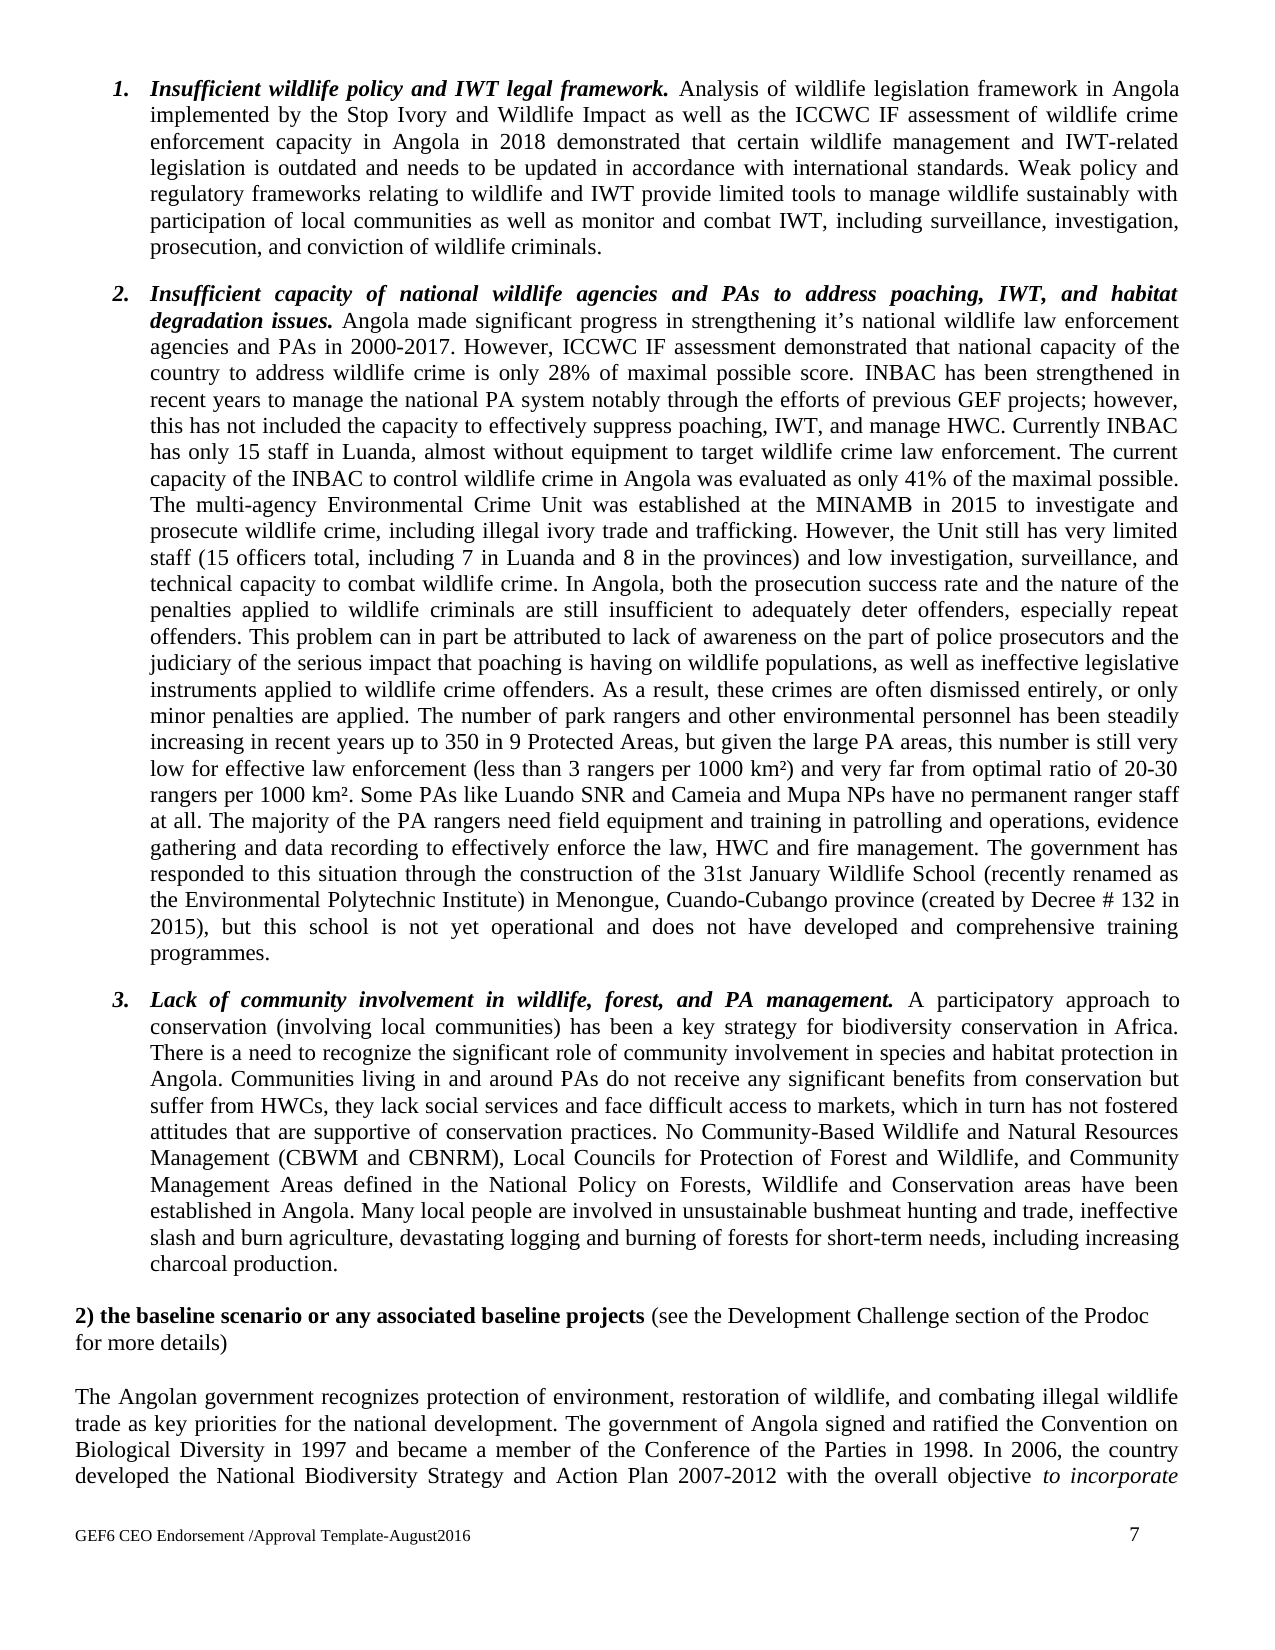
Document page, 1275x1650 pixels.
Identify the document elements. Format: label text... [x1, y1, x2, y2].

text 2) the baseline scenario or any associated baseline projects (see the Development Challenge section of the Prodoc for more details) [75, 1303, 1181, 1355]
list Insufficient capacity of national wildlife agencies and PAs to address poaching, IWT, and habitat degradation issues. Angola made significant progress in strengthening it’s national wildlife law enforcement agencies and PAs in 2000-2017. However, ICCWC IF assessment demonstrated that national capacity of the country to address wildlife crime is only 28% of maximal possible score. INBAC has been strengthened in recent years to manage the national PA system notably through the efforts of previous GEF projects; however, this has not included the capacity to effectively suppress poaching, IWT, and manage HWC. Currently INBAC has only 15 staff in Luanda, almost without equipment to target wildlife crime law enforcement. The current capacity of the INBAC to control wildlife crime in Angola was evaluated as only 41% of the maximal possible. The multi-agency Environmental Crime Unit was established at the MINAMB in 2015 to investigate and prosecute wildlife crime, including illegal ivory trade and trafficking. However, the Unit still has very limited staff (15 officers total, including 7 in Luanda and 8 in the provinces) and low investigation, surveillance, and technical capacity to combat wildlife crime. In Angola, both the prosecution success rate and the nature of the penalties applied to wildlife criminals are still insufficient to adequately deter offenders, especially repeat offenders. This problem can in part be attributed to lack of awareness on the part of police prosecutors and the judiciary of the serious impact that poaching is having on wildlife populations, as well as ineffective legislative instruments applied to wildlife crime offenders. As a result, these crimes are often dismissed entirely, or only minor penalties are applied. The number of park rangers and other environmental personnel has been steadily increasing in recent years up to 350 in 9 Protected Areas, but given the large PA areas, this number is still very low for effective law enforcement (less than 3 rangers per 1000 km²) and very far from optimal ratio of 20-30 rangers per 1000 km². Some PAs like Luando SNR and Cameia and Mupa NPs have no permanent ranger staff at all. The majority of the PA rangers need field equipment and training in patrolling and operations, evidence gathering and data recording to effectively enforce the law, HWC and fire management. The government has responded to this situation through the construction of the 31st January Wildlife School (recently renamed as the Environmental Polytechnic Institute) in Menongue, Cuando-Cubango province (created by Decree # 132 in 2015), but this school is not yet operational and does not have developed and comprehensive training programmes. [112, 280, 1181, 966]
list Insufficient wildlife policy and IWT legal framework. Analysis of wildlife legislation framework in Angola implemented by the Stop Ivory and Wildlife Impact as well as the ICCWC IF assessment of wildlife crime enforcement capacity in Angola in 2018 demonstrated that certain wildlife management and IWT-related legislation is outdated and needs to be updated in accordance with international standards. Weak policy and regulatory frameworks relating to wildlife and IWT provide limited tools to manage wildlife sustainably with participation of local communities as well as monitor and combat IWT, including surveillance, investigation, prosecution, and conviction of wildlife criminals. [112, 75, 1181, 259]
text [75, 1383, 1181, 1489]
list Lack of community involvement in wildlife, forest, and PA management. A participatory approach to conservation (involving local communities) has been a key strategy for biodiversity conservation in Africa. There is a need to recognize the significant role of community involvement in species and habitat protection in Angola. Communities living in and around PAs do not receive any significant benefits from conservation but suffer from HWCs, they lack social services and face difficult access to markets, which in turn has not fostered attitudes that are supportive of conservation practices. No Community-Based Wildlife and Natural Resources Management (CBWM and CBNRM), Local Councils for Protection of Forest and Wildlife, and Community Management Areas defined in the National Policy on Forests, Wildlife and Conservation areas have been established in Angola. Many local people are involved in unsustainable bushmeat hunting and trade, ineffective slash and burn agriculture, devastating logging and burning of forests for short-term needs, including increasing charcoal production. [112, 986, 1181, 1276]
